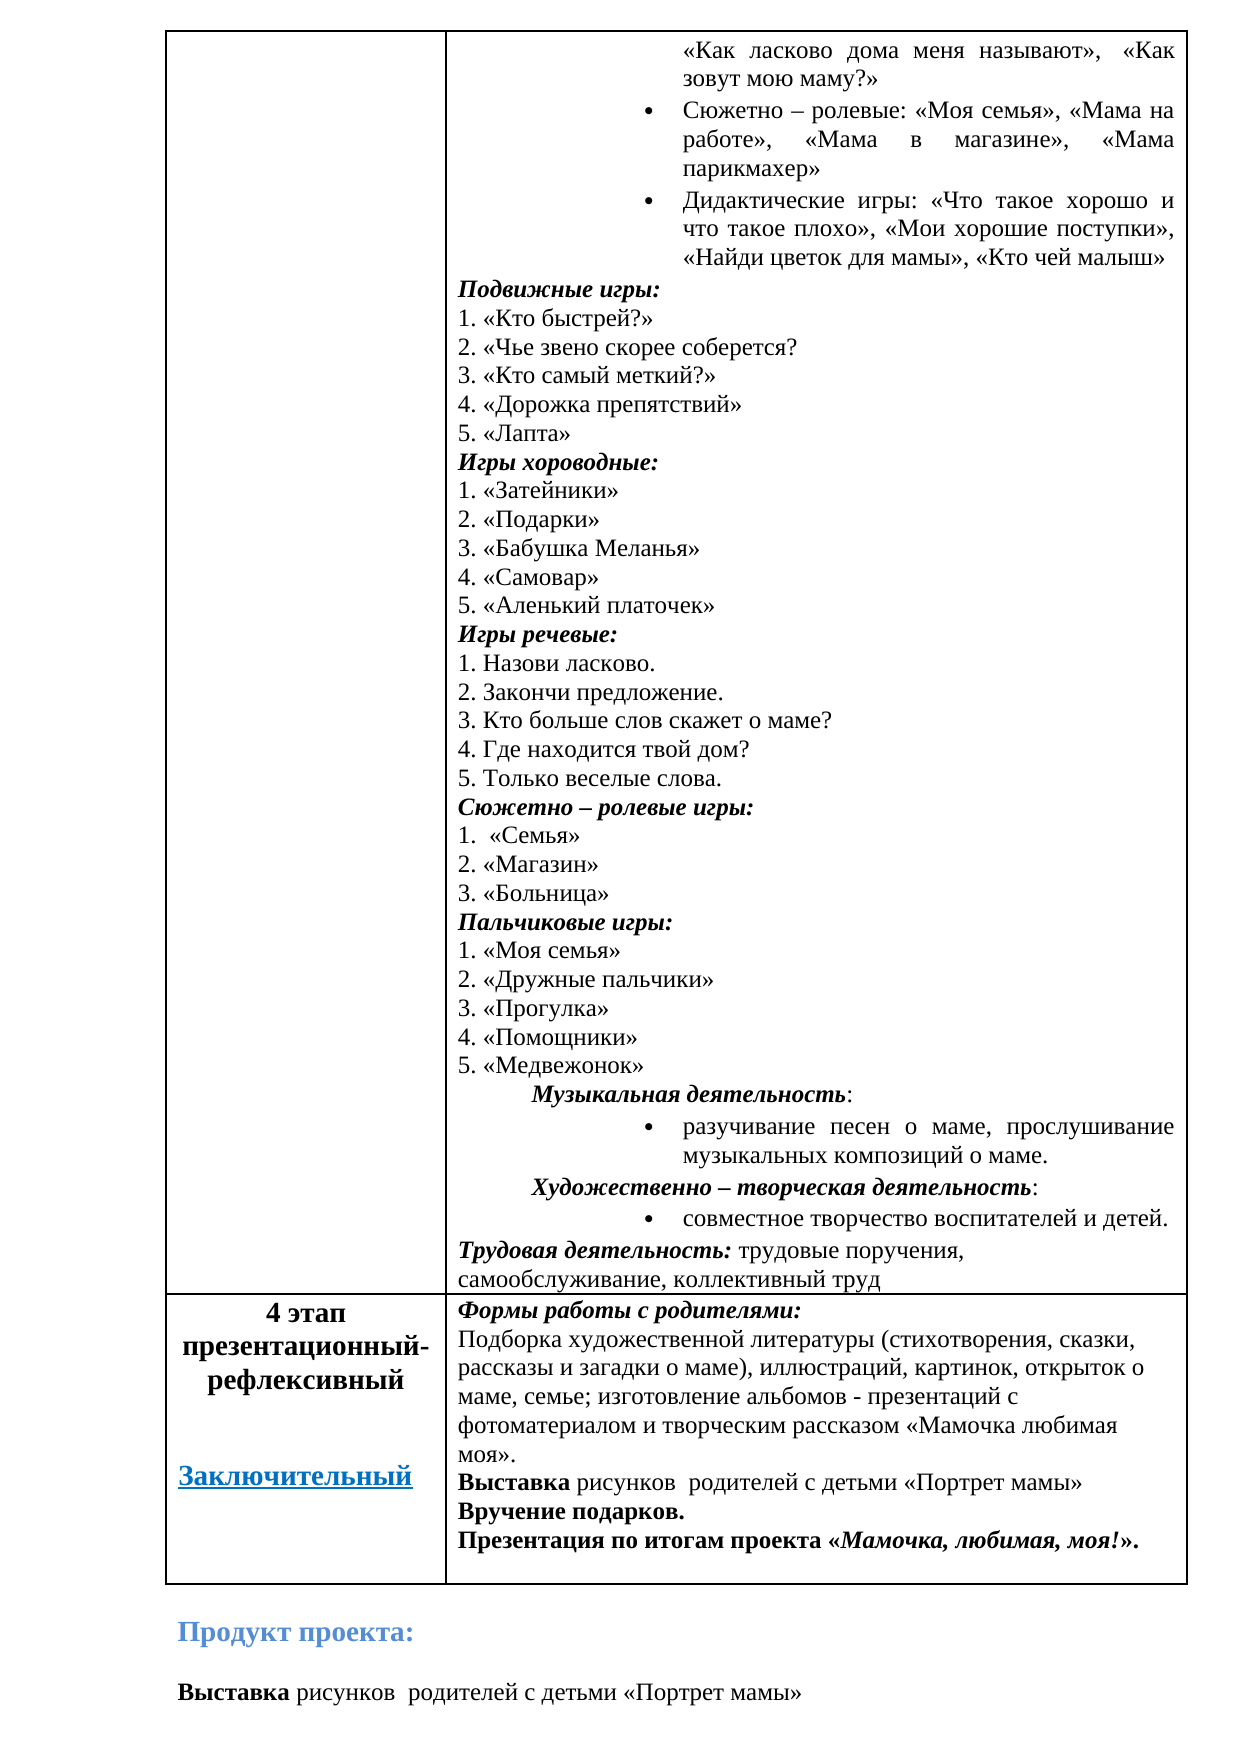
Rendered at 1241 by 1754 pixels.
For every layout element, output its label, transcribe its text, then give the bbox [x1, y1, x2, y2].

table_cell 4 этап презентационный-рефлексивный Заключительный [167, 1295, 445, 1583]
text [177, 1677, 1152, 1705]
table_cell Формы работы с родителями: Подборка художественной литературы (стихотворения, сказки, рассказы и загадки о маме), иллюстраций, картинок, открыток о маме, семье; изготовление альбомов - презентаций с фотоматериалом и творческим рассказом «Мамочка любимая моя». Выставка рисунков родителей с детьми «Портрет мамы» Вручение подарков. Презентация по итогам проекта «Мамочка, любимая, моя!». [447, 1295, 1186, 1583]
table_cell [447, 32, 1186, 1293]
text Продукт проекта: [177, 1614, 1152, 1647]
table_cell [167, 32, 445, 1293]
